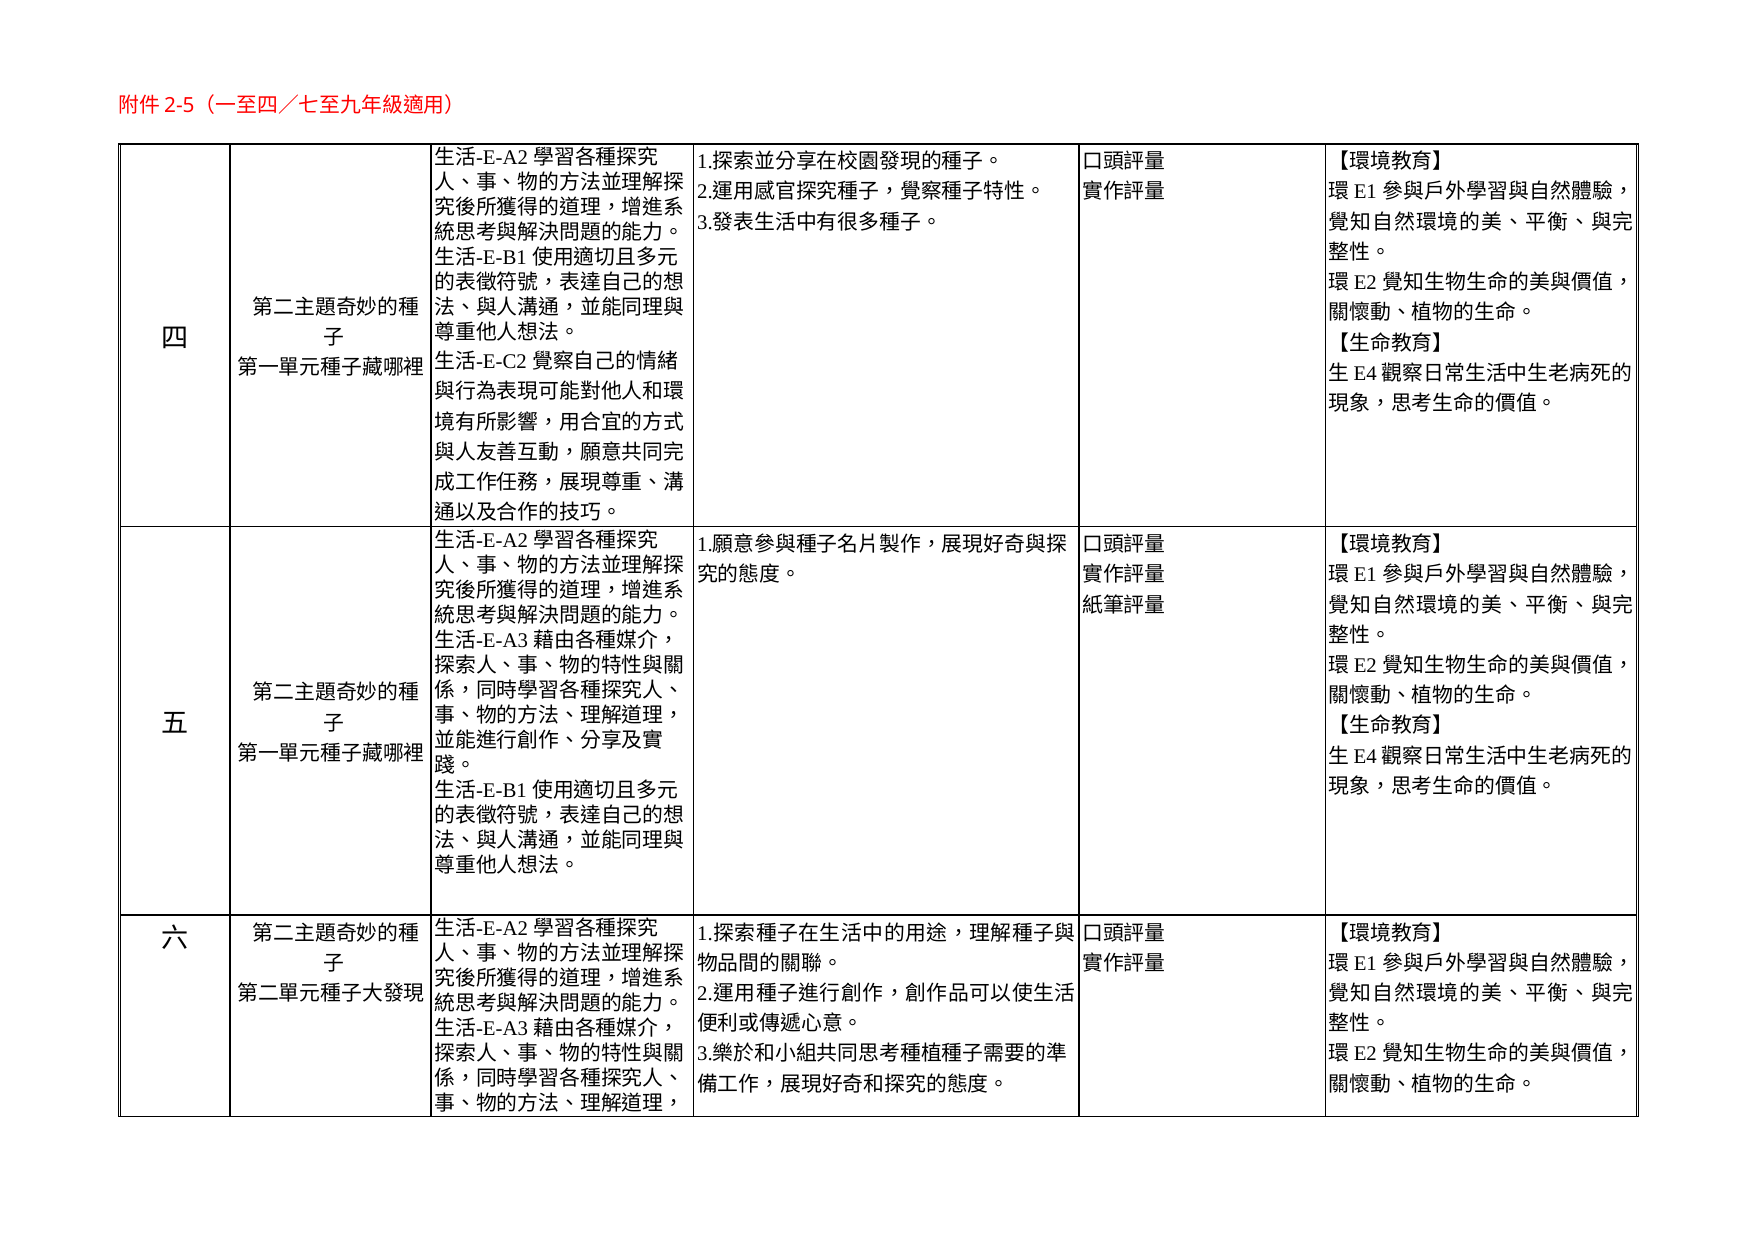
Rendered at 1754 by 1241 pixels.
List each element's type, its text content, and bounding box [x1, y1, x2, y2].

table_cell 【環境教育】 環E1 參與戶外學習與自然體驗，覺知自然環境的美、平衡、與完整性。 環E2 覺知生物生命的美與價值，關懷動、植物的生命。 【生命教育】 生E4 觀察日常生活中生老病死的現象，思考生命的價值。 [1326, 527, 1636, 914]
table_cell 六 [121, 916, 229, 1116]
table_cell 生活-E-A2 學習各種探究人、事、物的方法並理解探究後所獲得的道理，增進系統思考與解決問題的能力。 生活-E-B1 使用適切且多元的表徵符號，表達自己的想法、與人溝通，並能同理與尊重他人想法。 生活-E-C2 覺察自己的情緒與行為表現可能對他人和環境有所影響，用合宜的方式與人友善互動，願意共同完成工作任務，展現尊重、溝通以及合作的技巧。 [432, 145, 693, 526]
table_cell 生活-E-A2 學習各種探究人、事、物的方法並理解探究後所獲得的道理，增進系統思考與解決問題的能力。 生活-E-A3 藉由各種媒介，探索人、事、物的特性與關係，同時學習各種探究人、事、物的方法、理解道理，並能進行創作、分享及實踐。 生活-E-B1 使用適切且多元的表徵符號，表達自己的想法、與人溝通，並能同理與尊重他人想法。 [432, 527, 693, 914]
table_cell 口頭評量 實作評量 [1080, 145, 1325, 526]
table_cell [694, 916, 1078, 1116]
table_cell 【環境教育】 環E1 參與戶外學習與自然體驗，覺知自然環境的美、平衡、與完整性。 環E2 覺知生物生命的美與價值，關懷動、植物的生命。 【生命教育】 生E4 觀察日常生活中生老病死的現象，思考生命的價值。 [1326, 145, 1636, 526]
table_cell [1326, 916, 1636, 1116]
table_cell 第二主題奇妙的種子 第二單元種子大發現 [231, 916, 430, 1116]
table_cell 1.願意參與種子名片製作，展現好奇與探究的態度。 [694, 527, 1078, 914]
table_cell 第二主題奇妙的種子 第一單元種子藏哪裡 [231, 145, 430, 526]
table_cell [432, 916, 693, 1116]
table_cell 第二主題奇妙的種子 第一單元種子藏哪裡 [231, 527, 430, 914]
table_cell 四 [121, 145, 229, 526]
table_cell 五 [121, 527, 229, 914]
table_cell 口頭評量 實作評量 紙筆評量 [1080, 527, 1325, 914]
table_cell 口頭評量 實作評量 [1080, 916, 1325, 1116]
table_cell 1.探索並分享在校園發現的種子。 2.運用感官探究種子，覺察種子特性。 3.發表生活中有很多種子。 [694, 145, 1078, 526]
